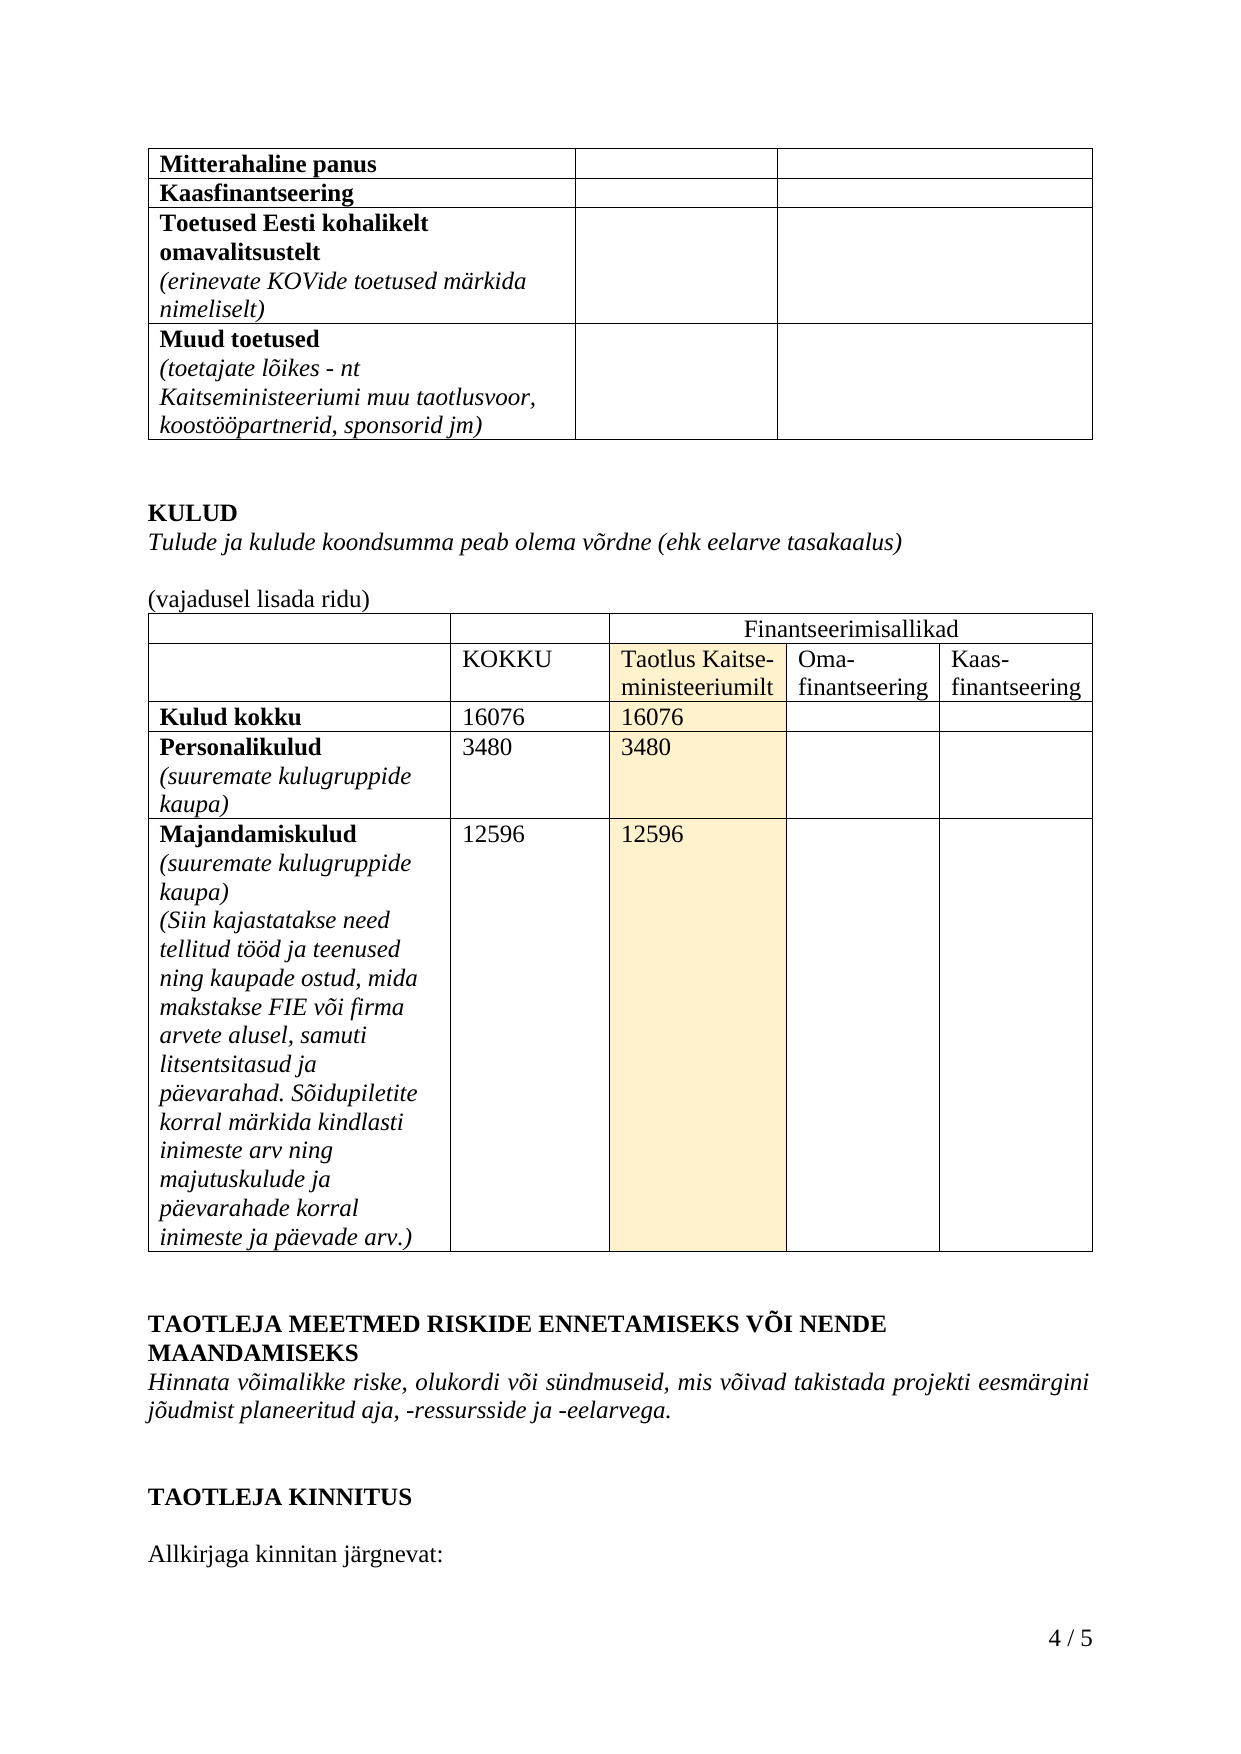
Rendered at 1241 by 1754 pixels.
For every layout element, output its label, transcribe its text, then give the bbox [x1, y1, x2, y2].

table_cell 12596 [610, 819, 786, 1251]
table_cell [576, 149, 777, 177]
table_header Finantseerimisallikad [610, 614, 1092, 643]
table_cell 16076 [451, 702, 609, 731]
table_cell [940, 702, 1092, 731]
table_cell [940, 732, 1092, 818]
table_cell [149, 644, 450, 701]
table_cell [576, 179, 777, 207]
table_cell KOKKU [451, 644, 609, 701]
table_cell [576, 208, 777, 323]
table_cell 12596 [451, 819, 609, 1251]
table_cell 16076 [610, 702, 786, 731]
table_cell [778, 149, 1092, 177]
table_cell [787, 702, 939, 731]
table_cell Taotlus Kaitse-ministeeriumilt [610, 644, 786, 701]
table_cell Muud toetused (toetajate lõikes - nt Kaitseministeeriumi muu taotlusvoor, koostööpartnerid, sponsorid jm) [149, 324, 575, 439]
text TAOTLEJA KINNITUS [148, 1482, 1093, 1510]
text Hinnata võimalikke riske, olukordi või sündmuseid, mis võivad takistada projekti eesmärgini jõudmist planeeritud aja, -ressursside ja -eelarvega. [148, 1367, 1093, 1424]
table_cell Personalikulud (suuremate kulugruppide kaupa) [149, 732, 450, 818]
table_cell Kaas-finantseering [940, 644, 1092, 701]
table_cell Kaasfinantseering [149, 179, 575, 207]
table_cell Kulud kokku [149, 702, 450, 731]
table_cell [940, 819, 1092, 1251]
table_cell [778, 179, 1092, 207]
table_cell 3480 [451, 732, 609, 818]
table_cell Oma-finantseering [787, 644, 939, 701]
table_cell [576, 324, 777, 439]
table_cell [787, 732, 939, 818]
table_cell [787, 819, 939, 1251]
table_cell Majandamiskulud (suuremate kulugruppide kaupa) (Siin kajastatakse need tellitud tööd ja teenused ning kaupade ostud, mida makstakse FIE või firma arvete alusel, samuti litsentsitasud ja päevarahad. Sõidupiletite korral märkida kindlasti inimeste arv ning majutuskulude ja päevarahade korral inimeste ja päevade arv.) [149, 819, 450, 1251]
table_cell [778, 208, 1092, 323]
table_cell 3480 [610, 732, 786, 818]
table_header [149, 614, 450, 643]
text Tulude ja kulude koondsumma peab olema võrdne (ehk eelarve tasakaalus) [148, 527, 1093, 555]
table_cell Toetused Eesti kohalikelt omavalitsustelt (erinevate KOVide toetused märkida nimeliselt) [149, 208, 575, 323]
table_cell [778, 324, 1092, 439]
text Allkirjaga kinnitan järgnevat: [148, 1539, 1093, 1568]
text TAOTLEJA MEETMED RISKIDE ENNETAMISEKS VÕI NENDE MAANDAMISEKS [148, 1309, 1093, 1367]
table_header [451, 614, 609, 643]
table_cell Mitterahaline panus [149, 149, 575, 177]
text KULUD [148, 498, 1093, 527]
text (vajadusel lisada ridu) [148, 584, 1093, 613]
